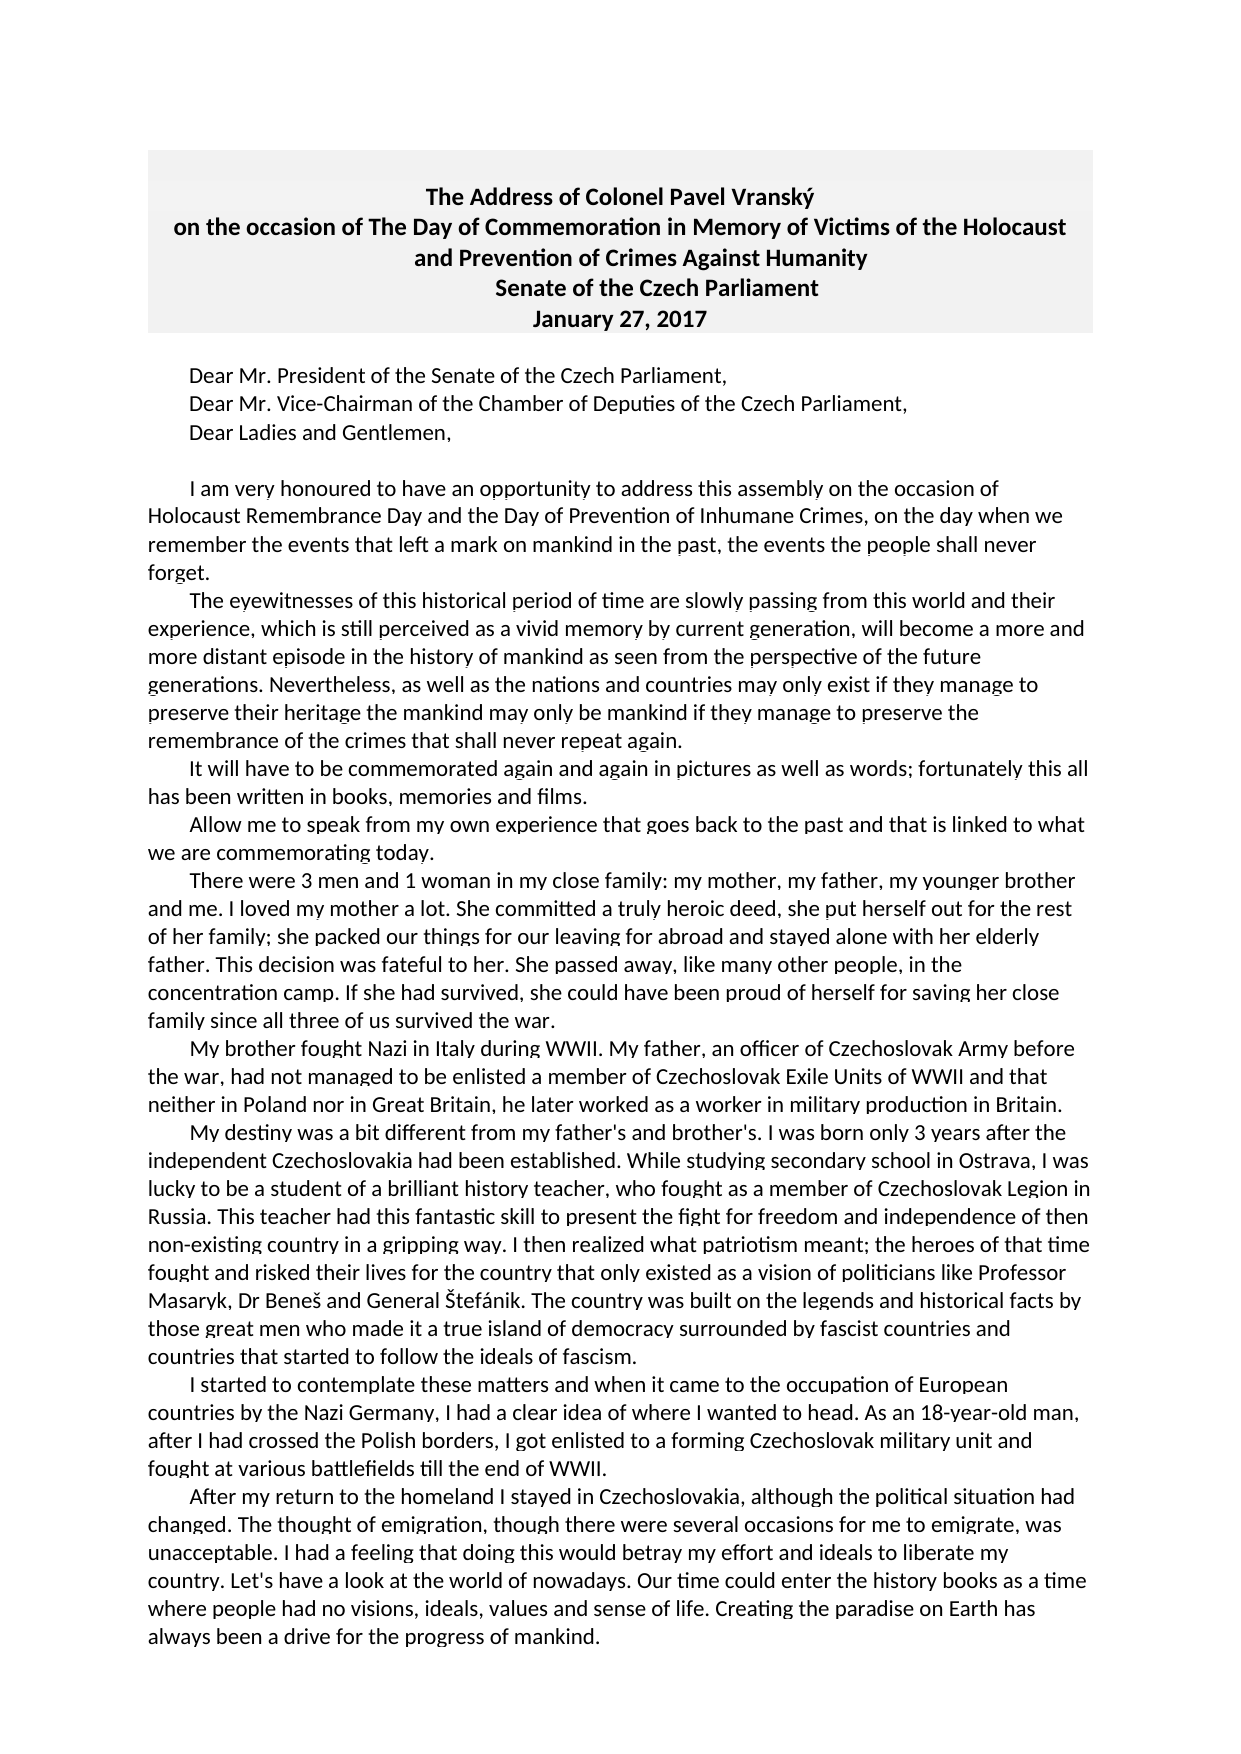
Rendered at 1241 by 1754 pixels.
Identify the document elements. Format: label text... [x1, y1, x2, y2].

text It will have to be commemorated again and again in pictures as well as words; fortunately this all has been written in books, memories and films. [148, 754, 1093, 810]
text and Prevention of Crimes Against Humanity [148, 242, 1093, 272]
text My brother fought Nazi in Italy during WWII. My father, an officer of Czechoslovak Army before the war, had not managed to be enlisted a member of Czechoslovak Exile Units of WWII and that neither in Poland nor in Great Britain, he later worked as a worker in military production in Britain. [148, 1034, 1093, 1118]
text There were 3 men and 1 woman in my close family: my mother, my father, my younger brother and me. I loved my mother a lot. She committed a truly heroic deed, she put herself out for the rest of her family; she packed our things for our leaving for abroad and stayed alone with her elderly father. This decision was fateful to her. She passed away, like many other people, in the concentration camp. If she had survived, she could have been proud of herself for saving her close family since all three of us survived the war. [148, 866, 1093, 1034]
text Dear Mr. President of the Senate of the Czech Parliament, [148, 362, 1093, 389]
text The eyewitnesses of this historical period of time are slowly passing from this world and their experience, which is still perceived as a vivid memory by current generation, will become a more and more distant episode in the history of mankind as seen from the perspective of the future generations. Nevertheless, as well as the nations and countries may only exist if they manage to preserve their heritage the mankind may only be mankind if they manage to preserve the remembrance of the crimes that shall never repeat again. [148, 586, 1093, 754]
text My destiny was a bit different from my father's and brother's. I was born only 3 years after the independent Czechoslovakia had been established. While studying secondary school in Ostrava, I was lucky to be a student of a brilliant history teacher, who fought as a member of Czechoslovak Legion in Russia. This teacher had this fantastic skill to present the fight for freedom and independence of then non-existing country in a gripping way. I then realized what patriotism meant; the heroes of that time fought and risked their lives for the country that only existed as a vision of politicians like Professor Masaryk, Dr Beneš and General Štefánik. The country was built on the legends and historical facts by those great men who made it a true island of democracy surrounded by fascist countries and countries that started to follow the ideals of fascism. [148, 1118, 1093, 1198]
text After my return to the homeland I stayed in Czechoslovakia, although the political situation had changed. The thought of emigration, though there were several occasions for me to emigrate, was unacceptable. I had a feeling that doing this would betray my effort and ideals to liberate my country. Let's have a look at the world of nowadays. Our time could enter the history books as a time where people had no visions, ideals, values and sense of life. Creating the paradise on Earth has always been a drive for the progress of mankind. [148, 1482, 1093, 1651]
text on the occasion of The Day of Commemoration in Memory of Victims of the Holocaust [148, 211, 1093, 242]
text Dear Mr. Vice-Chairman of the Chamber of Deputies of the Czech Parliament, [148, 389, 1093, 418]
text Dear Ladies and Gentlemen, [148, 418, 1093, 446]
text Senate of the Czech Parliament [148, 272, 1093, 303]
text I started to contemplate these matters and when it came to the occupation of European countries by the Nazi Germany, I had a clear idea of where I wanted to head. As an 18-year-old man, after I had crossed the Polish borders, I got enlisted to a forming Czechoslovak military unit and fought at various battlefields till the end of WWII. [148, 1370, 1093, 1482]
text January 27, 2017 [148, 303, 1093, 333]
text The Address of Colonel Pavel Vranský [148, 181, 1093, 211]
text Allow me to speak from my own experience that goes back to the past and that is linked to what we are commemorating today. [148, 810, 1093, 866]
text My destiny was a bit different from my father's and brother's. I was born only 3 years after the independent Czechoslovakia had been established. While studying secondary school in Ostrava, I was lucky to be a student of a brilliant history teacher, who fought as a member of Czechoslovak Legion in Russia. This teacher had this fantastic skill to present the fight for freedom and independence of then non-existing country in a gripping way. I then realized what patriotism meant; the heroes of that time fought and risked their lives for the country that only existed as a vision of politicians like Professor Masaryk, Dr Beneš and General Štefánik. The country was built on the legends and historical facts by those great men who made it a true island of democracy surrounded by fascist countries and countries that started to follow the ideals of fascism. [148, 1200, 1093, 1370]
text I am very honoured to have an opportunity to address this assembly on the occasion of Holocaust Remembrance Day and the Day of Prevention of Inhumane Crimes, on the day when we remember the events that left a mark on mankind in the past, the events the people shall never forget. [148, 474, 1093, 586]
